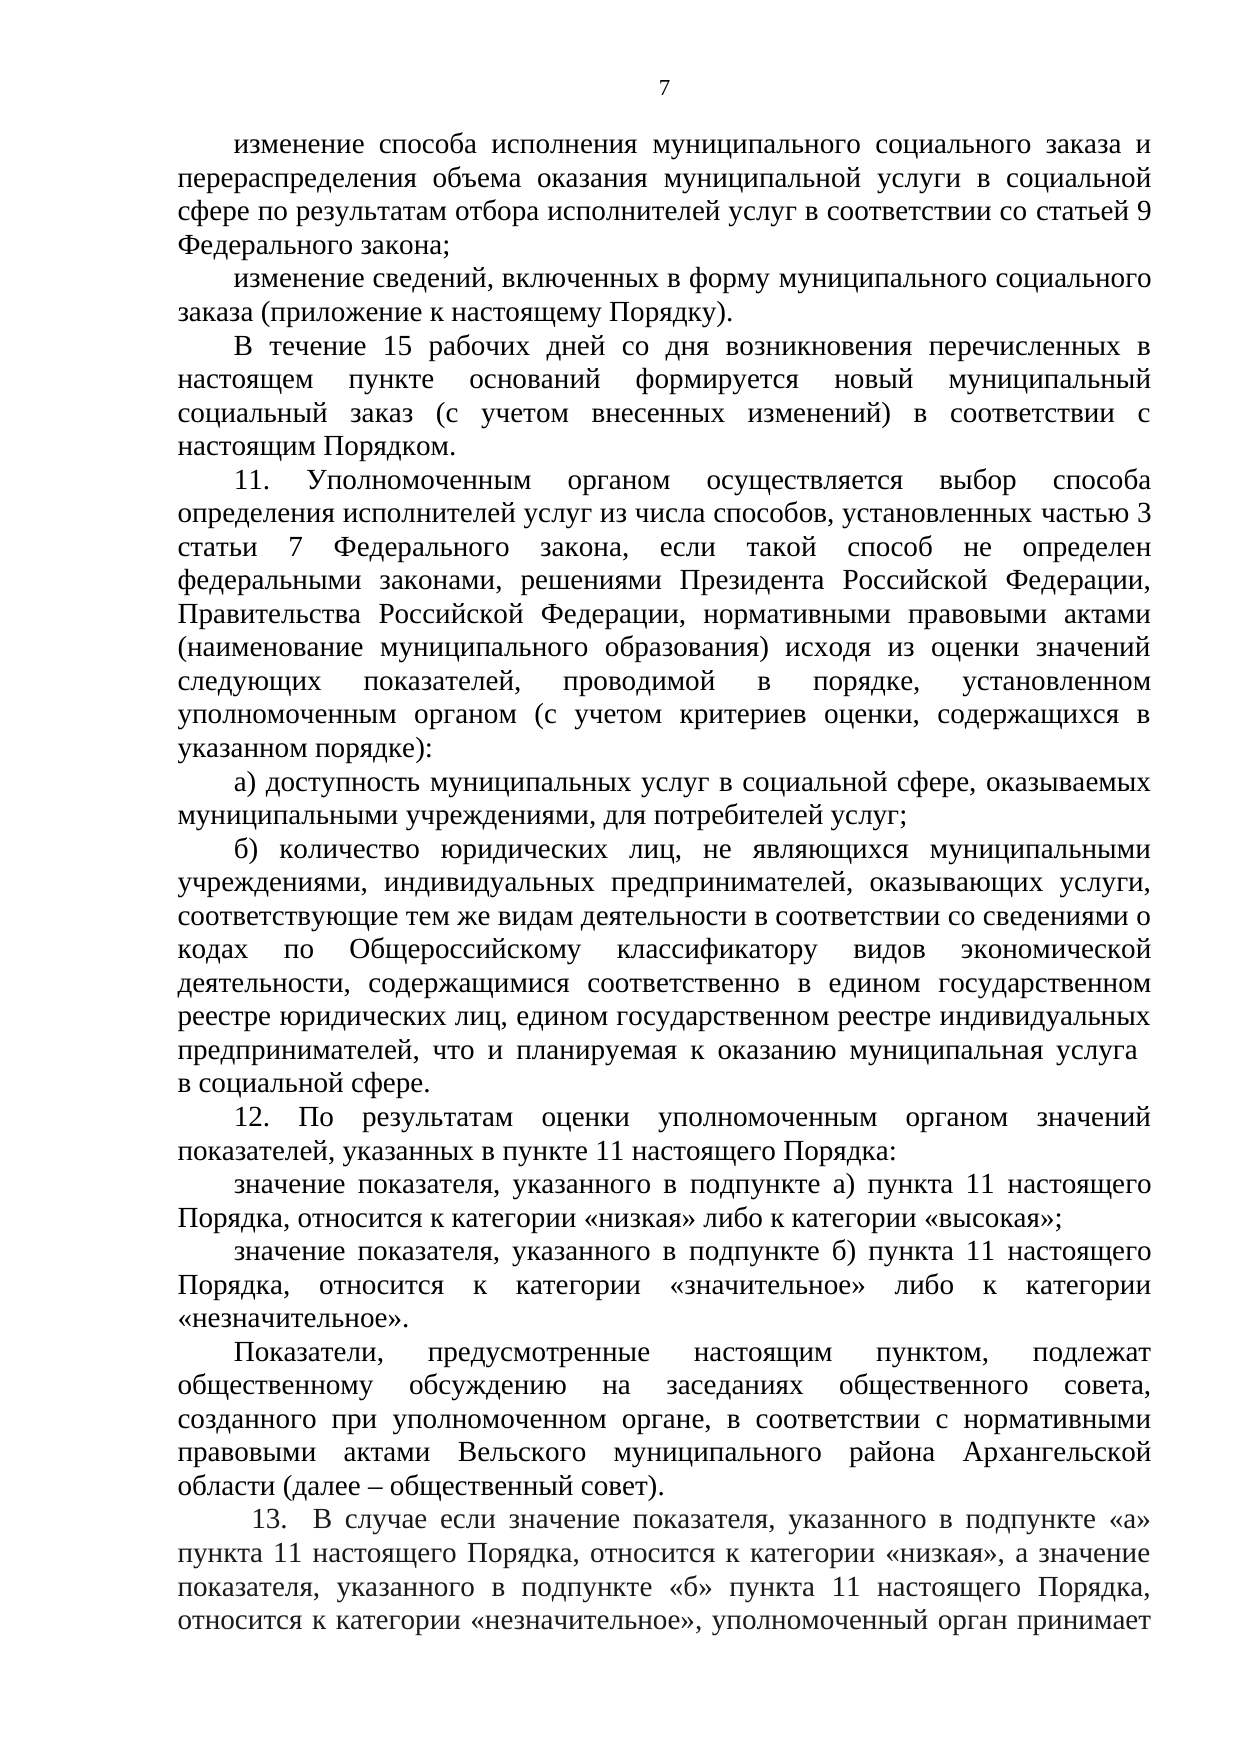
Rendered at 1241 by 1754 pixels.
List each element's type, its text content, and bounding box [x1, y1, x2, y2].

text изменение сведений, включенных в форму муниципального социального заказа (приложение к настоящему Порядку). [177, 261, 1152, 328]
text изменение способа исполнения муниципального социального заказа и перераспределения объема оказания муниципальной услуги в социальной сфере по результатам отбора исполнителей услуг в соответствии со статьей 9 Федерального закона; [177, 126, 1152, 261]
text 11. Уполномоченным органом осуществляется выбор способа определения исполнителей услуг из числа способов, установленных частью 3 статьи 7 Федерального закона, если такой способ не определен федеральными законами, решениями Президента Российской Федерации, Правительства Российской Федерации, нормативными правовыми актами (наименование муниципального образования) исходя из оценки значений следующих показателей, проводимой в порядке, установленном уполномоченным органом (с учетом критериев оценки, содержащихся в указанном порядке): [177, 462, 1152, 764]
text б) количество юридических лиц, не являющихся муниципальными учреждениями, индивидуальных предпринимателей, оказывающих услуги, соответствующие тем же видам деятельности в соответствии со сведениями о кодах по Общероссийскому классификатору видов экономической деятельности, содержащимися соответственно в едином государственном реестре юридических лиц, едином государственном реестре индивидуальных предпринимателей, что и планируемая к оказанию муниципальная услуга в социальной сфере. [177, 831, 1152, 1099]
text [177, 1502, 1152, 1636]
text а) доступность муниципальных услуг в социальной сфере, оказываемых муниципальными учреждениями, для потребителей услуг; [177, 764, 1152, 831]
text значение показателя, указанного в подпункте а) пункта 11 настоящего Порядка, относится к категории «низкая» либо к категории «высокая»; [177, 1166, 1152, 1233]
text 12. По результатам оценки уполномоченным органом значений показателей, указанных в пункте 11 настоящего Порядка: [177, 1099, 1152, 1166]
text значение показателя, указанного в подпункте б) пункта 11 настоящего Порядка, относится к категории «значительное» либо к категории «незначительное». [177, 1233, 1152, 1334]
text Показатели, предусмотренные настоящим пунктом, подлежат общественному обсуждению на заседаниях общественного совета, созданного при уполномоченном органе, в соответствии с нормативными правовыми актами Вельского муниципального района Архангельской области (далее – общественный совет). [177, 1334, 1152, 1502]
text В течение 15 рабочих дней со дня возникновения перечисленных в настоящем пункте оснований формируется новый муниципальный социальный заказ (с учетом внесенных изменений) в соответствии с настоящим Порядком. [177, 328, 1152, 462]
